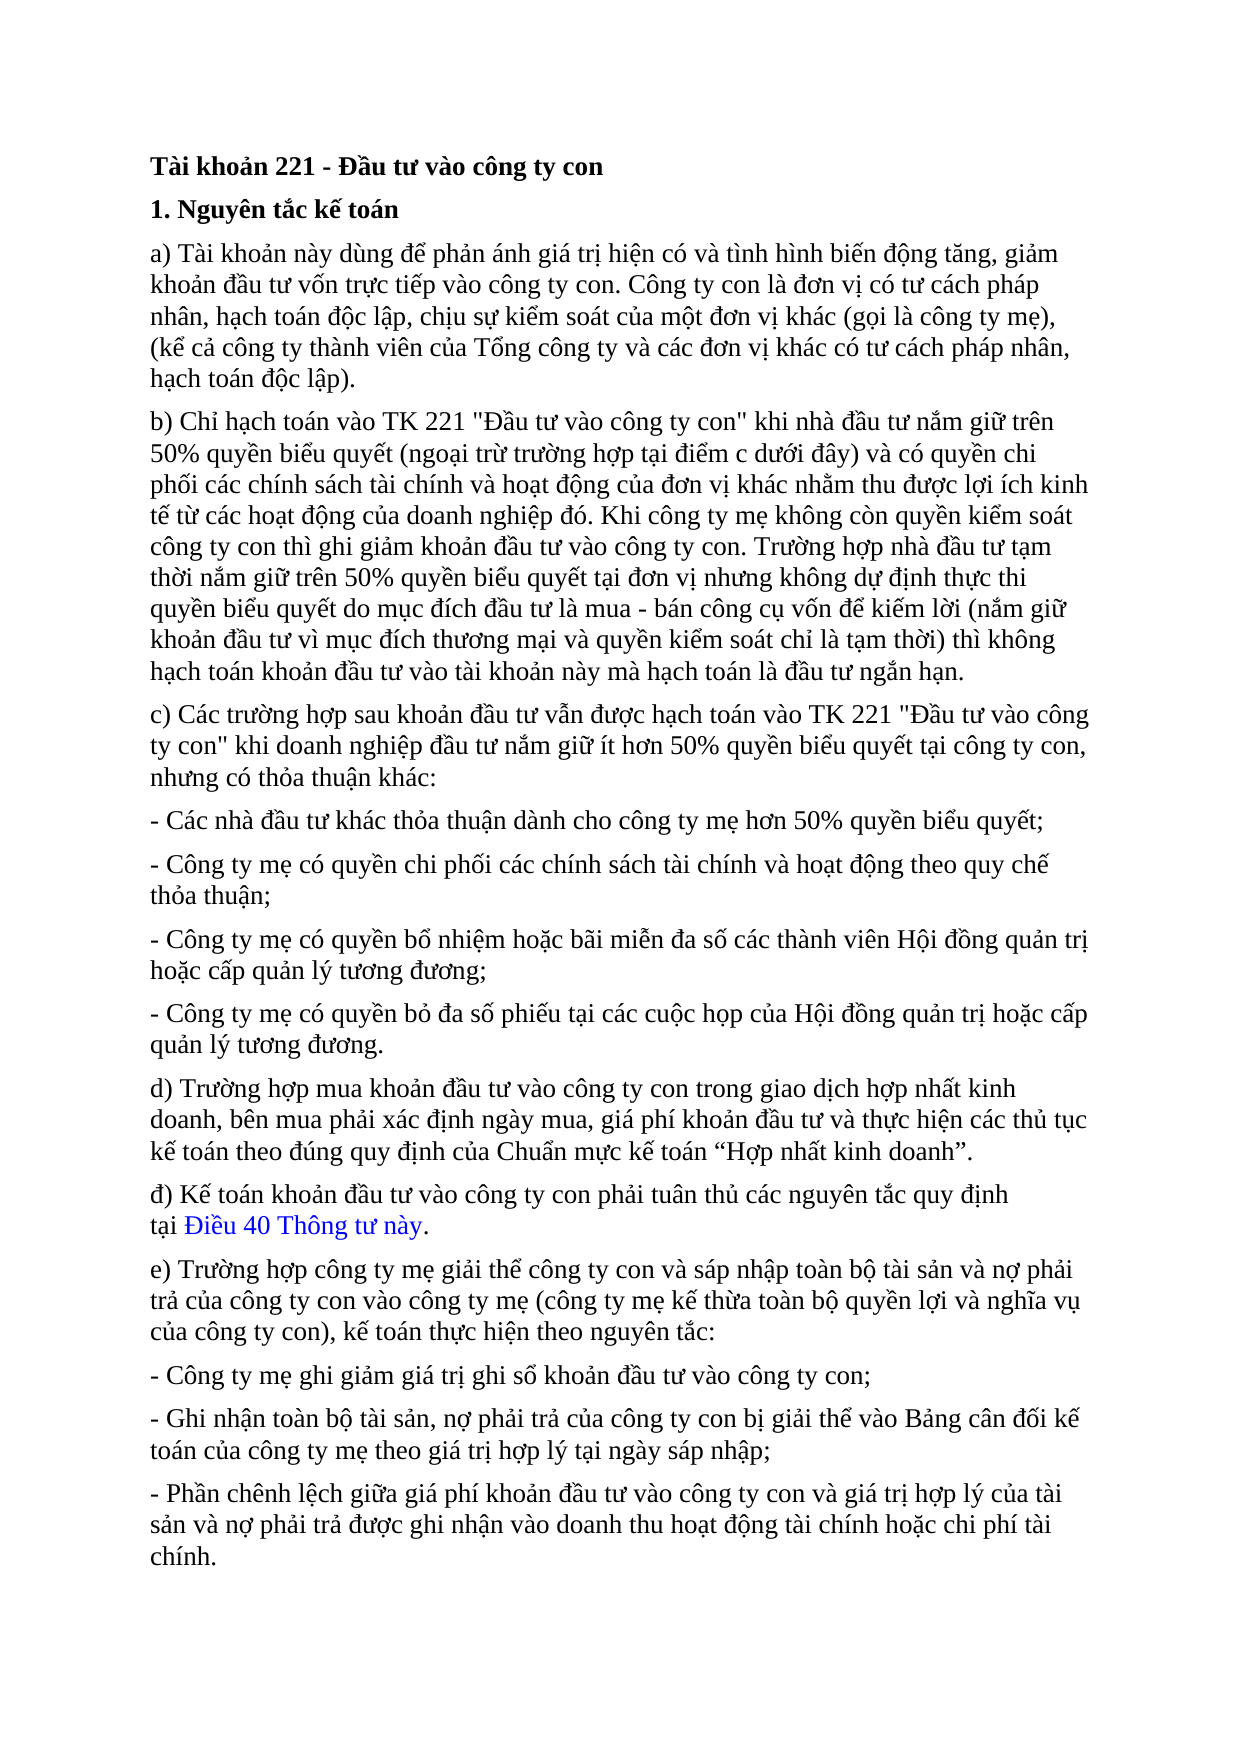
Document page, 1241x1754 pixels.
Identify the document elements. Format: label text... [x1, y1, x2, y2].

text - Công ty mẹ có quyền chi phối các chính sách tài chính và hoạt động theo quy chế thỏa thuận; [150, 848, 1090, 910]
text Tài khoản 221 - Đầu tư vào công ty con [150, 150, 1090, 181]
text e) Trường hợp công ty mẹ giải thể công ty con và sáp nhập toàn bộ tài sản và nợ phải trả của công ty con vào công ty mẹ (công ty mẹ kế thừa toàn bộ quyền lợi và nghĩa vụ của công ty con), kế toán thực hiện theo nguyên tắc: [150, 1253, 1090, 1346]
text - Công ty mẹ ghi giảm giá trị ghi sổ khoản đầu tư vào công ty con; [150, 1359, 1090, 1390]
text - Công ty mẹ có quyền bổ nhiệm hoặc bãi miễn đa số các thành viên Hội đồng quản trị hoặc cấp quản lý tương đương; [150, 923, 1090, 985]
text - Phần chênh lệch giữa giá phí khoản đầu tư vào công ty con và giá trị hợp lý của tài sản và nợ phải trả được ghi nhận vào doanh thu hoạt động tài chính hoặc chi phí tài chính. [150, 1477, 1090, 1571]
text đ) Kế toán khoản đầu tư vào công ty con phải tuân thủ các nguyên tắc quy định tại Điều 40 Thông tư này. [150, 1178, 1090, 1241]
text - Ghi nhận toàn bộ tài sản, nợ phải trả của công ty con bị giải thể vào Bảng cân đối kế toán của công ty mẹ theo giá trị hợp lý tại ngày sáp nhập; [150, 1403, 1090, 1465]
text c) Các trường hợp sau khoản đầu tư vẫn được hạch toán vào TK 221 "Đầu tư vào công ty con" khi doanh nghiệp đầu tư nắm giữ ít hơn 50% quyền biểu quyết tại công ty con, nhưng có thỏa thuận khác: [150, 698, 1090, 792]
text 1. Nguyên tắc kế toán [150, 194, 1090, 225]
text d) Trường hợp mua khoản đầu tư vào công ty con trong giao dịch hợp nhất kinh doanh, bên mua phải xác định ngày mua, giá phí khoản đầu tư và thực hiện các thủ tục kế toán theo đúng quy định của Chuẩn mực kế toán “Hợp nhất kinh doanh”. [150, 1072, 1090, 1166]
text a) Tài khoản này dùng để phản ánh giá trị hiện có và tình hình biến động tăng, giảm khoản đầu tư vốn trực tiếp vào công ty con. Công ty con là đơn vị có tư cách pháp nhân, hạch toán độc lập, chịu sự kiểm soát của một đơn vị khác (gọi là công ty mẹ), (kể cả công ty thành viên của Tổng công ty và các đơn vị khác có tư cách pháp nhân, hạch toán độc lập). [150, 237, 1090, 393]
text - Công ty mẹ có quyền bỏ đa số phiếu tại các cuộc họp của Hội đồng quản trị hoặc cấp quản lý tương đương. [150, 997, 1090, 1060]
text - Các nhà đầu tư khác thỏa thuận dành cho công ty mẹ hơn 50% quyền biểu quyết; [150, 804, 1090, 835]
text b) Chỉ hạch toán vào TK 221 "Đầu tư vào công ty con" khi nhà đầu tư nắm giữ trên 50% quyền biểu quyết (ngoại trừ trường hợp tại điểm c dưới đây) và có quyền chi phối các chính sách tài chính và hoạt động của đơn vị khác nhằm thu được lợi ích kinh tế từ các hoạt động của doanh nghiệp đó. Khi công ty mẹ không còn quyền kiểm soát công ty con thì ghi giảm khoản đầu tư vào công ty con. Trường hợp nhà đầu tư tạm thời nắm giữ trên 50% quyền biểu quyết tại đơn vị nhưng không dự định thực thi quyền biểu quyết do mục đích đầu tư là mua - bán công cụ vốn để kiếm lời (nắm giữ khoản đầu tư vì mục đích thương mại và quyền kiểm soát chỉ là tạm thời) thì không hạch toán khoản đầu tư vào tài khoản này mà hạch toán là đầu tư ngắn hạn. [150, 406, 1090, 686]
